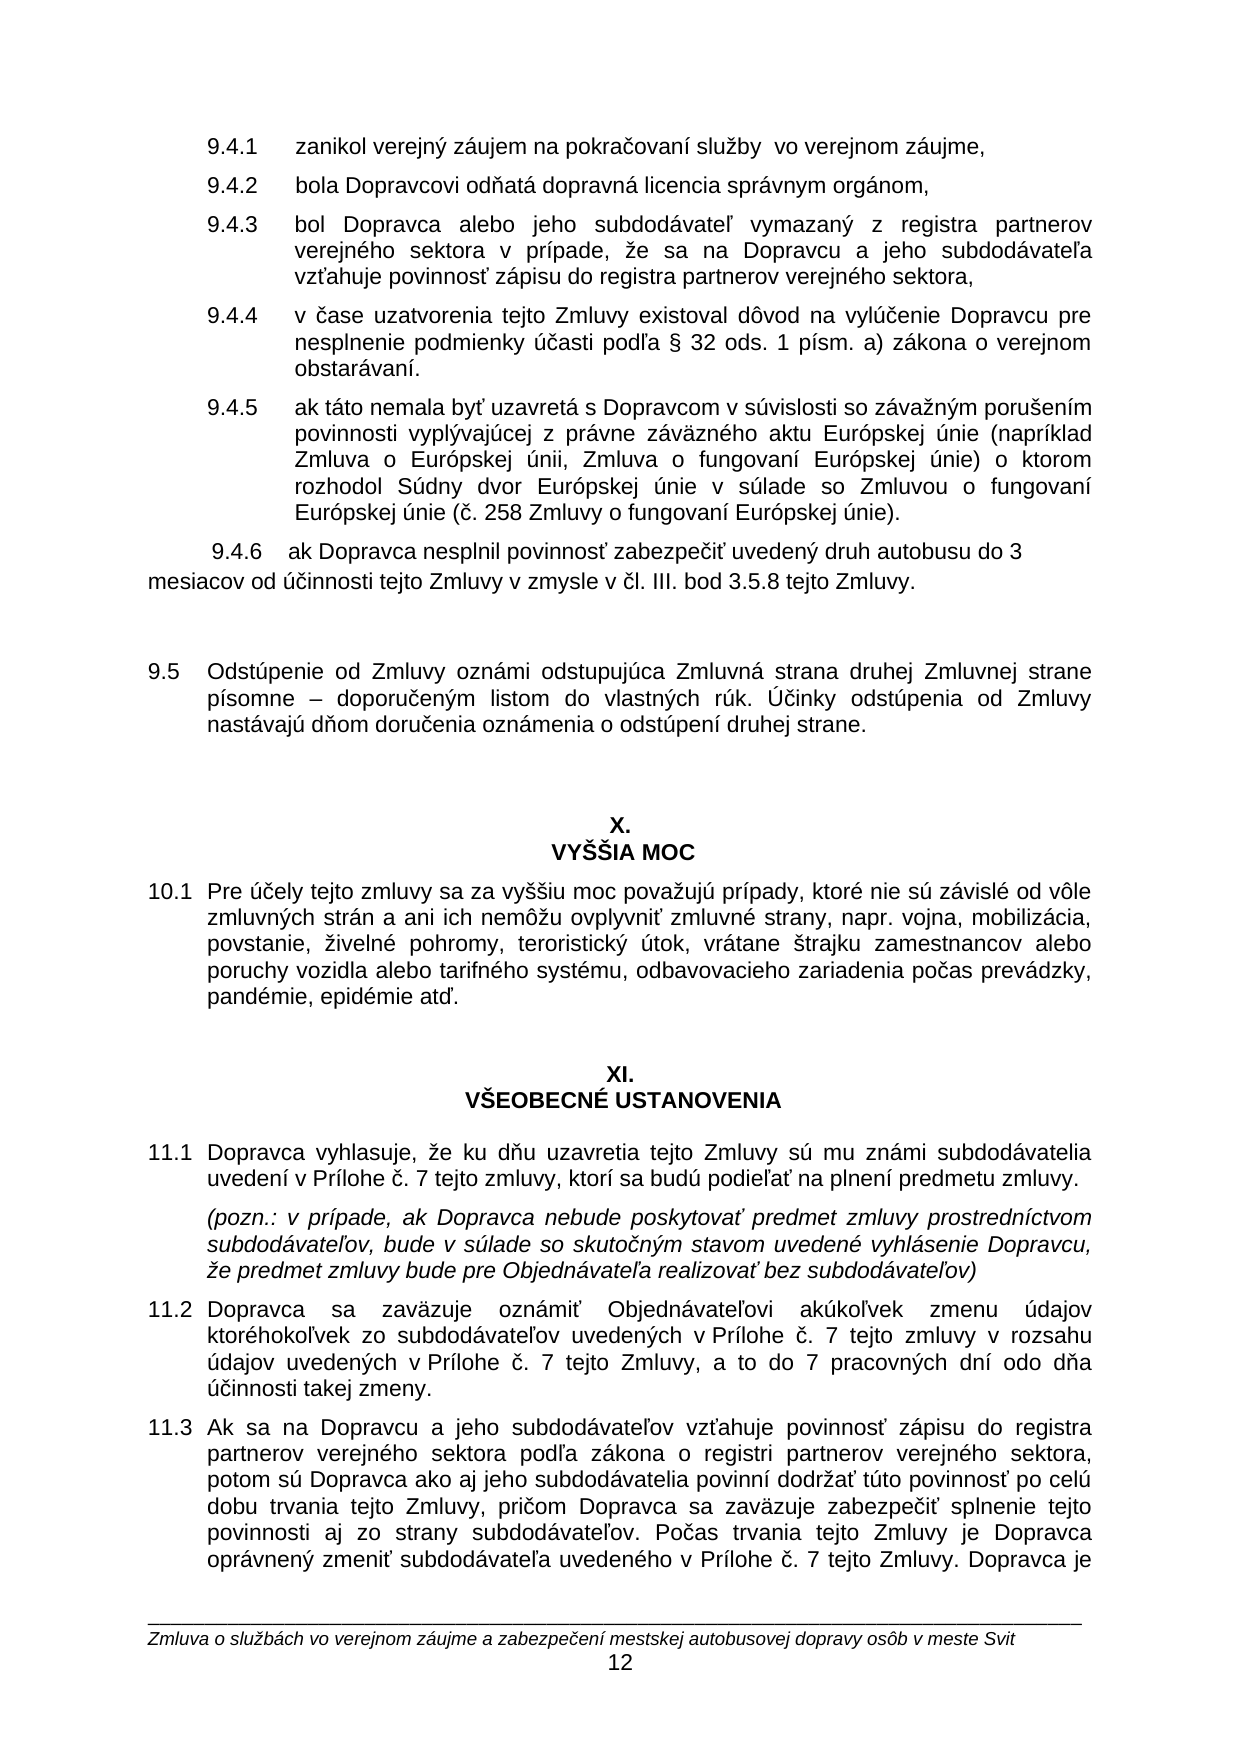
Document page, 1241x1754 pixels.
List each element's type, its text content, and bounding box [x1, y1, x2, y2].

text XI. [148, 1061, 1092, 1087]
text VYŠŠIA MOC [148, 839, 1092, 865]
text 9.5 Odstúpenie od Zmluvy oznámi odstupujúca Zmluvná strana druhej Zmluvnej strane písomne – doporučeným listom do vlastných rúk. Účinky odstúpenia od Zmluvy nastávajú dňom doručenia oznámenia o odstúpení druhej strane. [148, 658, 1092, 737]
text VŠEOBECNÉ USTANOVENIA [148, 1087, 1092, 1113]
text 11.1 Dopravca vyhlasuje, že ku dňu uzavretia tejto Zmluvy sú mu známi subdodávatelia uvedení v Prílohe č. 7 tejto zmluvy, ktorí sa budú podieľať na plnení predmetu zmluvy. [148, 1139, 1092, 1192]
text 10.1 Pre účely tejto zmluvy sa za vyššiu moc považujú prípady, ktoré nie sú závislé od vôle zmluvných strán a ani ich nemôžu ovplyvniť zmluvné strany, napr. vojna, mobilizácia, povstanie, živelné pohromy, teroristický útok, vrátane štrajku zamestnancov alebo poruchy vozidla alebo tarifného systému, odbavovacieho zariadenia počas prevádzky, pandémie, epidémie atď. [148, 878, 1092, 1009]
text 9.4.1 zanikol verejný záujem na pokračovaní služby vo verejnom záujme, [207, 133, 1092, 159]
text 9.4.3 bol Dopravca alebo jeho subdodávateľ vymazaný z registra partnerov verejného sektora v prípade, že sa na Dopravcu a jeho subdodávateľa vzťahuje povinnosť zápisu do registra partnerov verejného sektora, [207, 211, 1092, 290]
text 9.4.6 ak Dopravca nesplnil povinnosť zabezpečiť uvedený druh autobusu do 3 mesiacov od účinnosti tejto Zmluvy v zmysle v čl. III. bod 3.5.8 tejto Zmluvy. [148, 538, 1092, 594]
text 9.4.5 ak táto nemala byť uzavretá s Dopravcom v súvislosti so závažným porušením povinnosti vyplývajúcej z právne záväzného aktu Európskej únie (napríklad Zmluva o Európskej únii, Zmluva o fungovaní Európskej únie) o ktorom rozhodol Súdny dvor Európskej únie v súlade so Zmluvou o fungovaní Európskej únie (č. 258 Zmluvy o fungovaní Európskej únie). [207, 394, 1092, 526]
text X. [148, 812, 1092, 839]
text (pozn.: v prípade, ak Dopravca nebude poskytovať predmet zmluvy prostredníctvom subdodávateľov, bude v súlade so skutočným stavom uvedené vyhlásenie Dopravcu, že predmet zmluvy bude pre Objednávateľa realizovať bez subdodávateľov) [148, 1204, 1092, 1283]
text 9.4.2 bola Dopravcovi odňatá dopravná licencia správnym orgánom, [207, 172, 1092, 198]
text 9.4.4 v čase uzatvorenia tejto Zmluvy existoval dôvod na vylúčenie Dopravcu pre nesplnenie podmienky účasti podľa § 32 ods. 1 písm. a) zákona o verejnom obstarávaní. [207, 302, 1092, 381]
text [148, 1414, 1092, 1572]
text 11.2 Dopravca sa zaväzuje oznámiť Objednávateľovi akúkoľvek zmenu údajov ktoréhokoľvek zo subdodávateľov uvedených v Prílohe č. 7 tejto zmluvy v rozsahu údajov uvedených v Prílohe č. 7 tejto Zmluvy, a to do 7 pracovných dní odo dňa účinnosti takej zmeny. [148, 1296, 1092, 1401]
